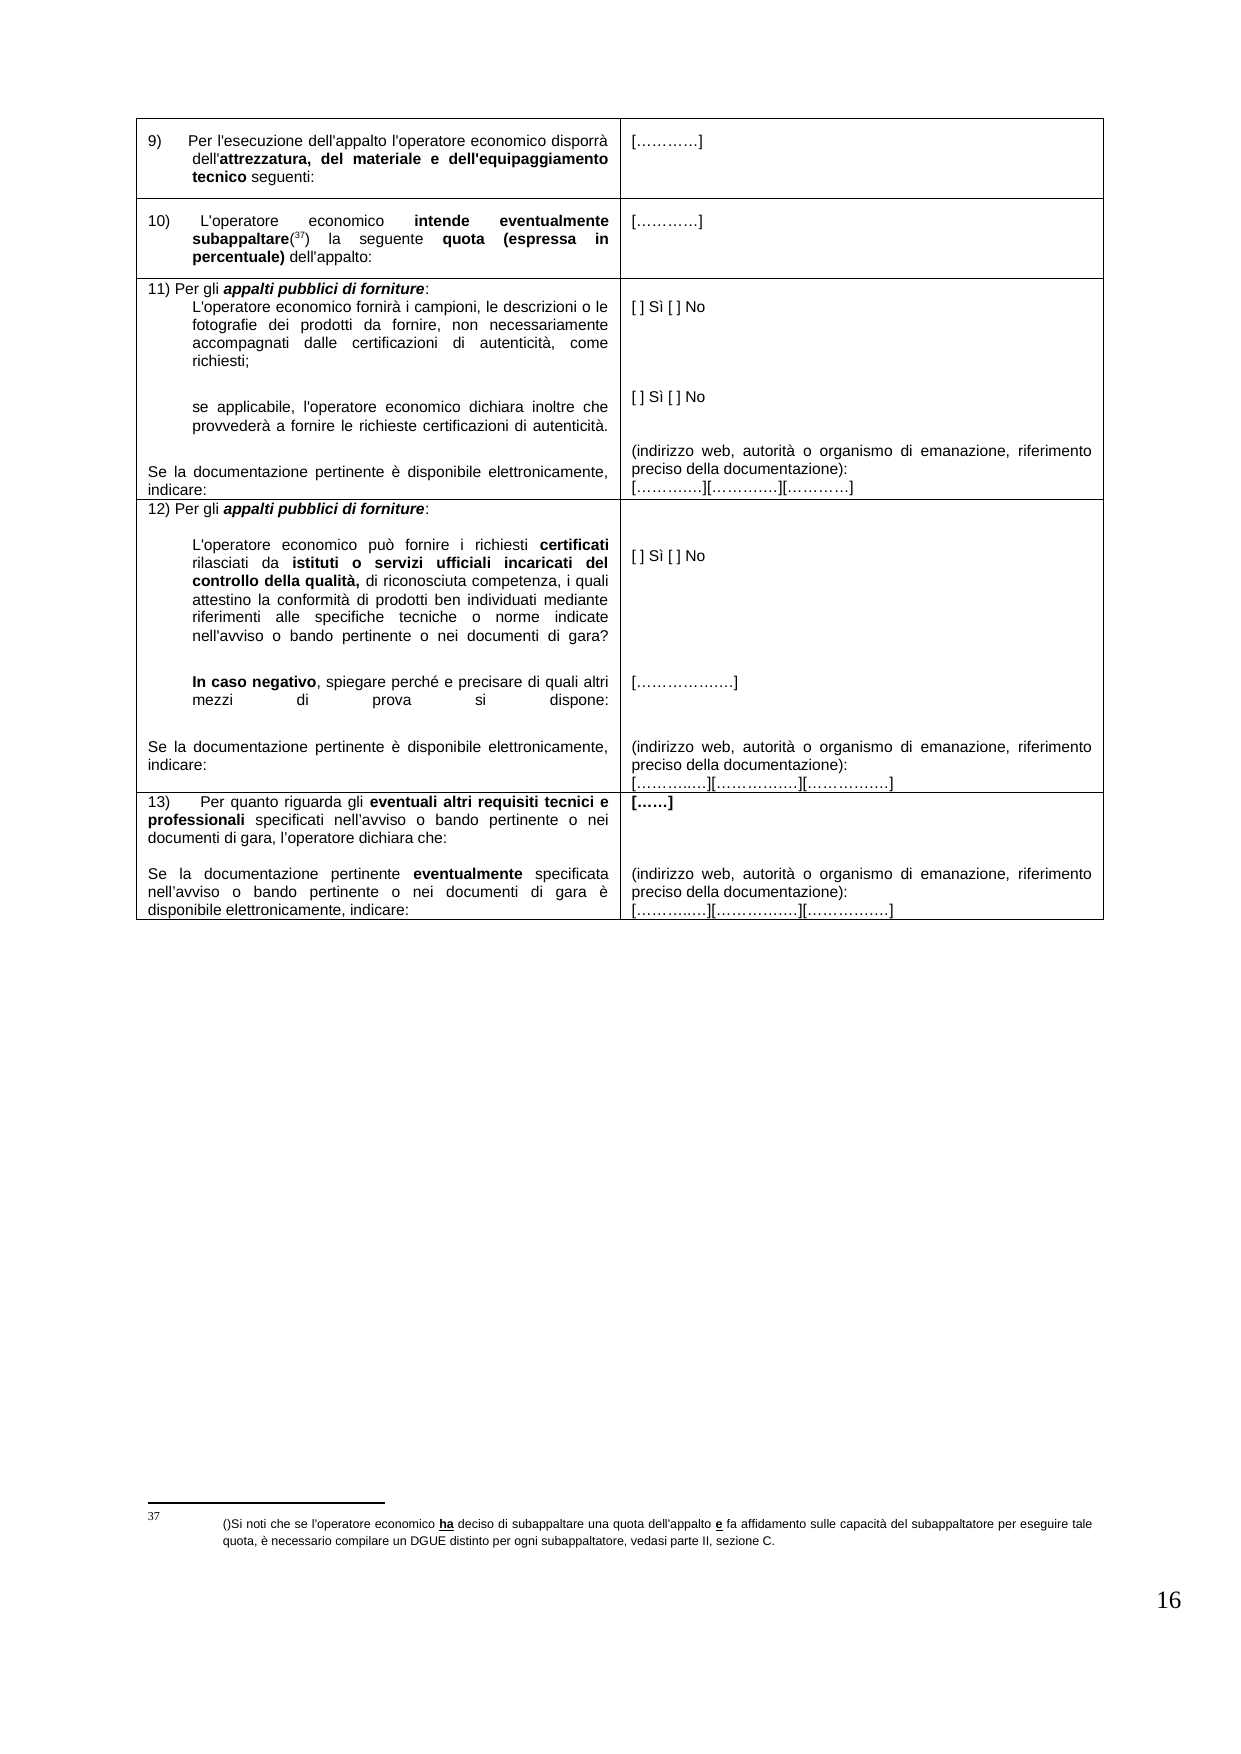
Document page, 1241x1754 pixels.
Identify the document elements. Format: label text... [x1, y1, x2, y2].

table_cell 11) Per gli appalti pubblici di forniture: L'operatore economico fornirà i campioni, le descrizioni o le fotografie dei prodotti da fornire, non necessariamente accompagnati dalle certificazioni di autenticità, come richiesti; se applicabile, l'operatore economico dichiara inoltre che provvederà a fornire le richieste certificazioni di autenticità. Se la documentazione pertinente è disponibile elettronicamente, indicare: [137, 279, 620, 499]
table_cell [……] (indirizzo web, autorità o organismo di emanazione, riferimento preciso della documentazione): [………..…][………….…][………….…] [621, 793, 1103, 919]
table_cell [ ] Sì [ ] No […………….…] (indirizzo web, autorità o organismo di emanazione, riferimento preciso della documentazione): [………..…][………….…][………….…] [621, 500, 1103, 792]
table_cell 10) L'operatore economico intende eventualmente subappaltare() la seguente quota (espressa in percentuale) dell'appalto: [137, 199, 620, 278]
table_cell [ ] Sì [ ] No [ ] Sì [ ] No (indirizzo web, autorità o organismo di emanazione, riferimento preciso della documentazione): [……….…][……….…][…………] [621, 279, 1103, 499]
table_cell 13) Per quanto riguarda gli eventuali altri requisiti tecnici e professionali specificati nell’avviso o bando pertinente o nei documenti di gara, l’operatore dichiara che: Se la documentazione pertinente eventualmente specificata nell’avviso o bando pertinente o nei documenti di gara è disponibile elettronicamente, indicare: [137, 793, 620, 919]
table_cell 12) Per gli appalti pubblici di forniture: L'operatore economico può fornire i richiesti certificati rilasciati da istituti o servizi ufficiali incaricati del controllo della qualità, di riconosciuta competenza, i quali attestino la conformità di prodotti ben individuati mediante riferimenti alle specifiche tecniche o norme indicate nell'avviso o bando pertinente o nei documenti di gara? In caso negativo, spiegare perché e precisare di quali altri mezzi di prova si dispone: Se la documentazione pertinente è disponibile elettronicamente, indicare: [137, 500, 620, 792]
table_cell 9) Per l'esecuzione dell'appalto l'operatore economico disporrà dell'attrezzatura, del materiale e dell'equipaggiamento tecnico seguenti: [137, 119, 620, 198]
table_cell […………] [621, 119, 1103, 198]
table_cell […………] [621, 199, 1103, 278]
